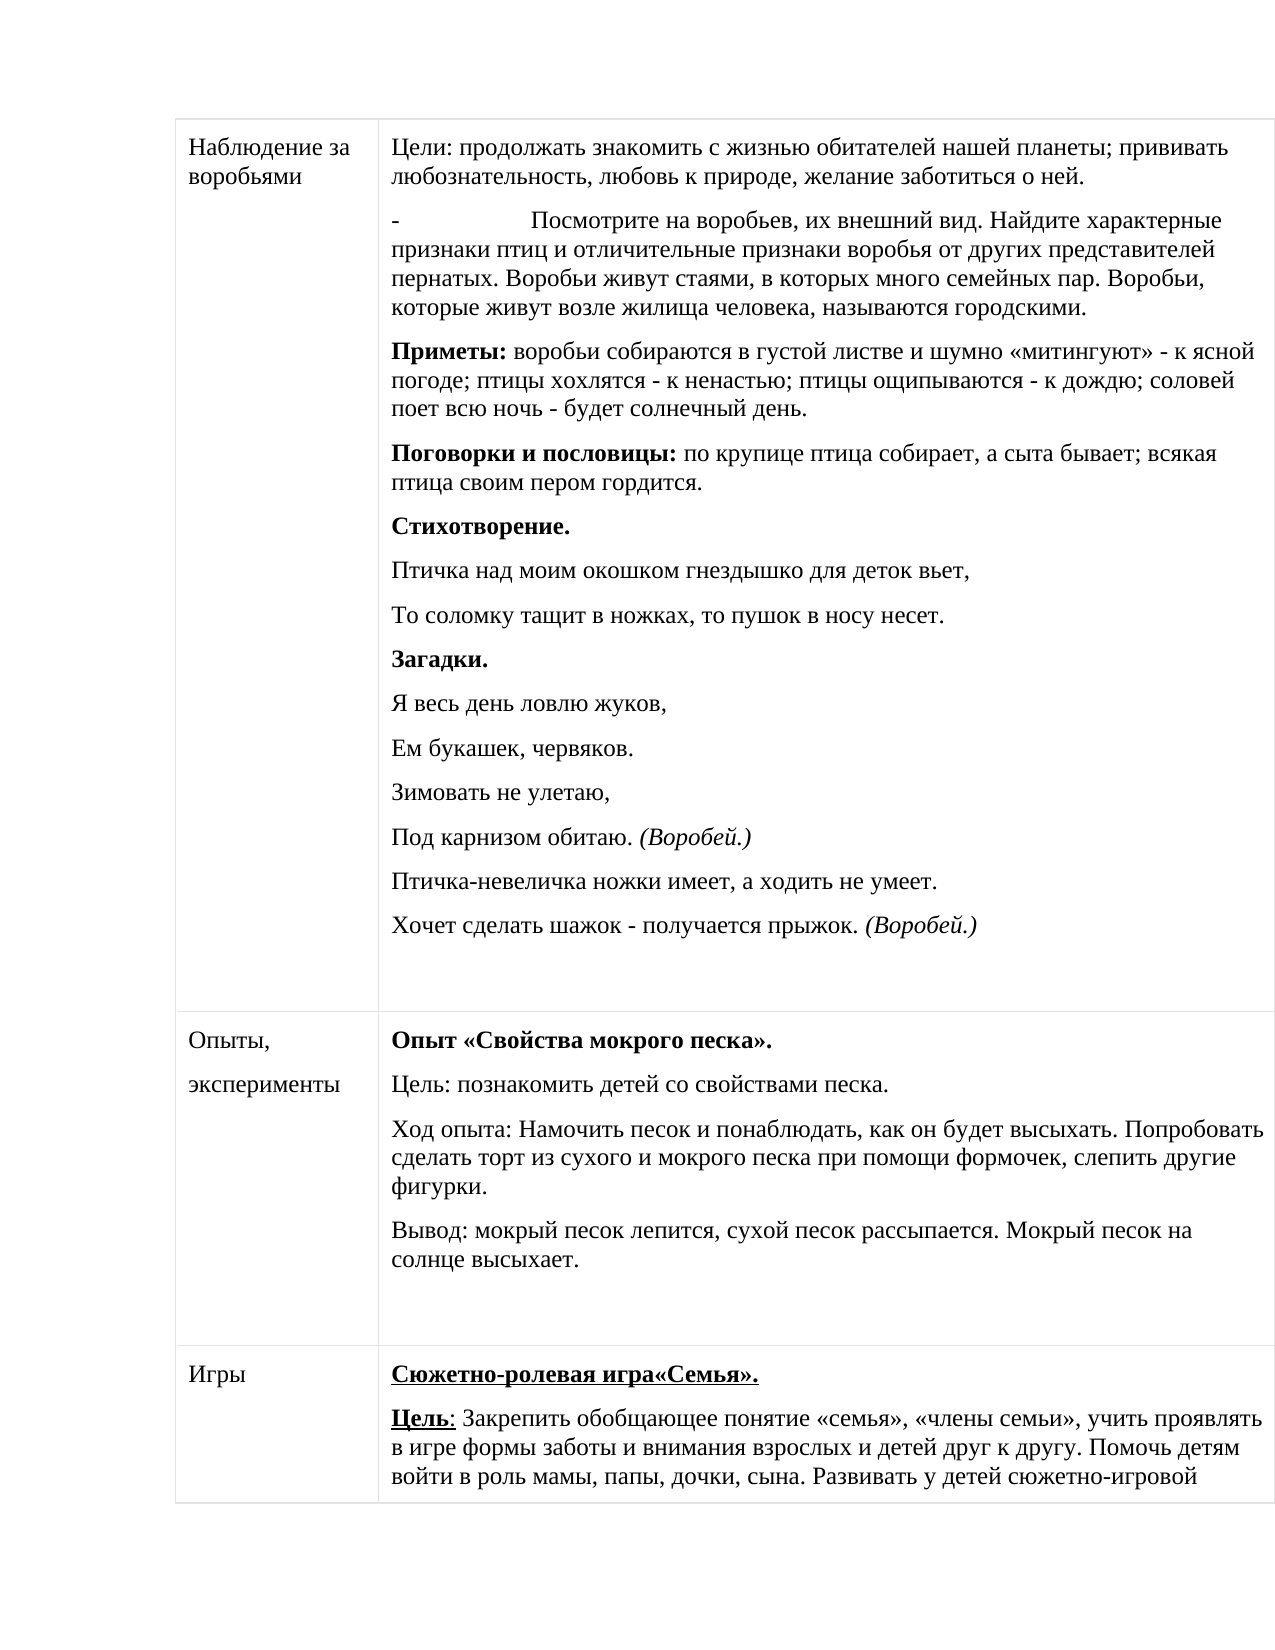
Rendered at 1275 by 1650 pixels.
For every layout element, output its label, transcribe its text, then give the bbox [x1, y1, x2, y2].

table_cell Опыты, эксперименты [176, 1012, 378, 1345]
table_cell Игры [176, 1346, 378, 1502]
table_cell Наблюдение за воробьями [176, 120, 378, 1011]
table_cell Опыт «Свойства мокрого песка». Цель: познакомить детей со свойствами песка. Ход опыта: Намочить песок и понаблюдать, как он будет высыхать. Попробовать сделать торт из сухого и мокрого песка при помощи формочек, слепить другие фигурки. Вывод: мокрый песок лепится, сухой песок рассыпается. Мокрый песок на солнце высыхает. [379, 1012, 1274, 1345]
table_cell Цели: продолжать знакомить с жизнью обитателей нашей планеты; прививать любознательность, любовь к природе, желание заботиться о ней. - Посмотрите на воробьев, их внешний вид. Найдите характерные признаки птиц и отличительные признаки воробья от других представителей пернатых. Воробьи живут стаями, в которых много семейных пар. Воробьи, которые живут возле жилища человека, называются городскими. Приметы: воробьи собираются в густой листве и шумно «митингуют» - к ясной погоде; птицы хохлятся - к ненастью; птицы ощипываются - к дождю; соловей поет всю ночь - будет солнечный день. Поговорки и пословицы: по крупице птица собирает, а сыта бывает; всякая птица своим пером гордится. Стихотворение. Птичка над моим окошком гнездышко для деток вьет, То соломку тащит в ножках, то пушок в носу несет. Загадки. Я весь день ловлю жуков, Ем букашек, червяков. Зимовать не улетаю, Под карнизом обитаю. (Воробей.) Птичка-невеличка ножки имеет, а ходить не умеет. Хочет сделать шажок - получается прыжок. (Воробей.) [379, 120, 1274, 1011]
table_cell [379, 1346, 1274, 1502]
